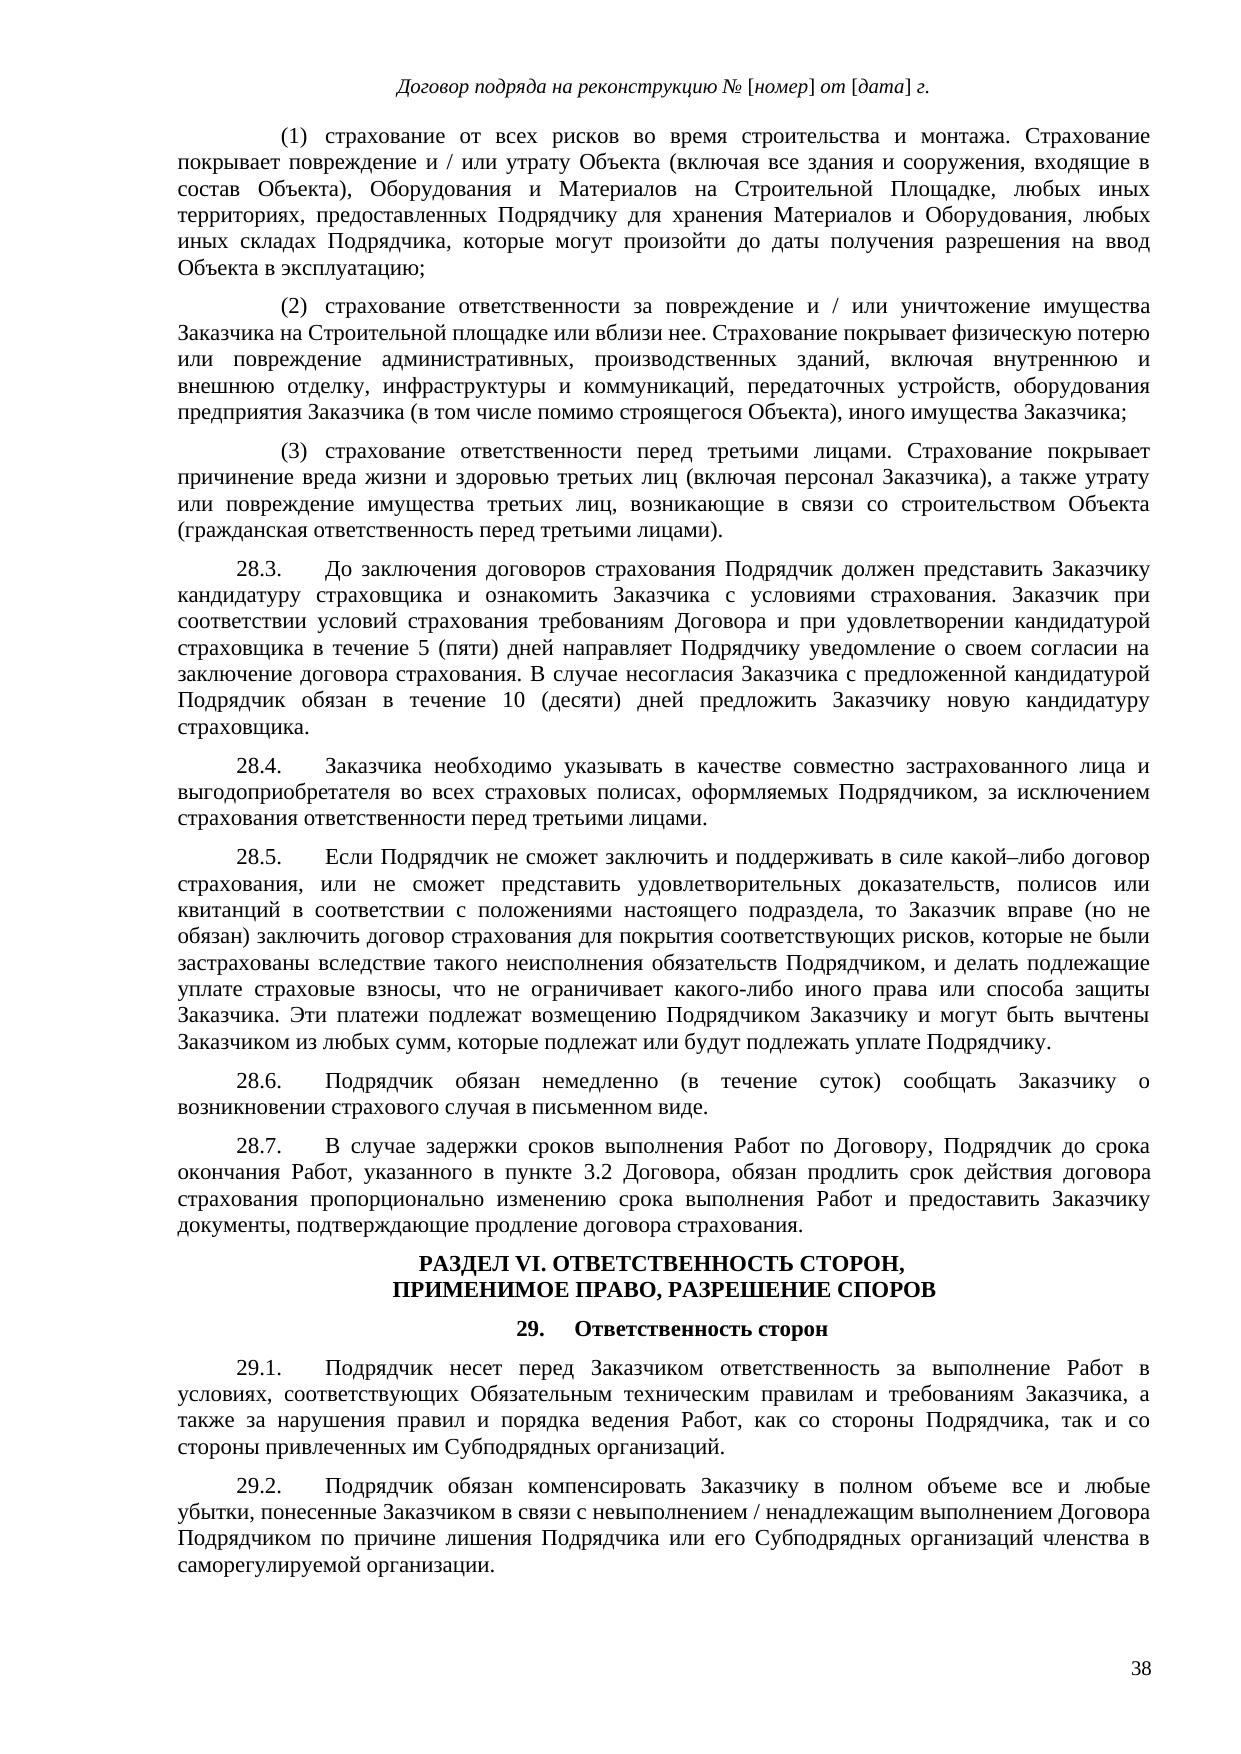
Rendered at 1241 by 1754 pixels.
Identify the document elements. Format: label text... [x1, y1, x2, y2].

text Подрядчик обязан немедленно (в течение суток) сообщать Заказчику о возникновении страхового случая в письменном виде. [177, 1067, 1152, 1119]
list РАЗДЕЛ VI. ОТВЕТСТВЕННОСТЬ СТОРОН, ПРИМЕНИМОЕ ПРАВО, РАЗРЕШЕНИЕ СПОРОВ [177, 1250, 1152, 1302]
text До заключения договоров страхования Подрядчик должен представить Заказчику кандидатуру страховщика и ознакомить Заказчика с условиями страхования. Заказчик при соответствии условий страхования требованиям Договора и при удовлетворении кандидатурой страховщика в течение 5 (пяти) дней направляет Подрядчику уведомление о своем согласии на заключение договора страхования. В случае несогласия Заказчика с предложенной кандидатурой Подрядчик обязан в течение 10 (десяти) дней предложить Заказчику новую кандидатуру страховщика. [177, 555, 1152, 739]
text Заказчика необходимо указывать в качестве совместно застрахованного лица и выгодоприобретателя во всех страховых полисах, оформляемых Подрядчиком, за исключением страхования ответственности перед третьими лицами. [177, 752, 1152, 831]
text В случае задержки сроков выполнения Работ по Договору, Подрядчик до срока окончания Работ, указанного в пункте 3.2 Договора, обязан продлить срок действия договора страхования пропорционально изменению срока выполнения Работ и предоставить Заказчику документы, подтверждающие продление договора страхования. [177, 1132, 1152, 1237]
text Подрядчик несет перед Заказчиком ответственность за выполнение Работ в условиях, соответствующих Обязательным техническим правилам и требованиям Заказчика, а также за нарушения правил и порядка ведения Работ, как со стороны Подрядчика, так и со стороны привлеченных им Субподрядных организаций. [177, 1354, 1152, 1459]
text страхование от всех рисков во время строительства и монтажа. Страхование покрывает повреждение и / или утрату Объекта (включая все здания и сооружения, входящие в состав Объекта), Оборудования и Материалов на Строительной Площадке, любых иных территориях, предоставленных Подрядчику для хранения Материалов и Оборудования, любых иных складах Подрядчика, которые могут произойти до даты получения разрешения на ввод Объекта в эксплуатацию; [177, 122, 1152, 280]
text страхование ответственности перед третьими лицами. Страхование покрывает причинение вреда жизни и здоровью третьих лиц (включая персонал Заказчика), а также утрату или повреждение имущества третьих лиц, возникающие в связи со строительством Объекта (гражданская ответственность перед третьими лицами). [177, 437, 1152, 542]
text страхование ответственности за повреждение и / или уничтожение имущества Заказчика на Строительной площадке или вблизи нее. Страхование покрывает физическую потерю или повреждение административных, производственных зданий, включая внутреннюю и внешнюю отделку, инфраструктуры и коммуникаций, передаточных устройств, оборудования предприятия Заказчика (в том числе помимо строящегося Объекта), иного имущества Заказчика; [177, 293, 1152, 424]
text Ответственность сторон [177, 1315, 1152, 1341]
text Подрядчик обязан компенсировать Заказчику в полном объеме все и любые убытки, понесенные Заказчиком в связи с невыполнением / ненадлежащим выполнением Договора Подрядчиком по причине лишения Подрядчика или его Субподрядных организаций членства в саморегулируемой организации. [177, 1472, 1152, 1577]
text Если Подрядчик не сможет заключить и поддерживать в силе какой–либо договор страхования, или не сможет представить удовлетворительных доказательств, полисов или квитанций в соответствии с положениями настоящего подраздела, то Заказчик вправе (но не обязан) заключить договор страхования для покрытия соответствующих рисков, которые не были застрахованы вследствие такого неисполнения обязательств Подрядчиком, и делать подлежащие уплате страховые взносы, что не ограничивает какого-либо иного права или способа защиты Заказчика. Эти платежи подлежат возмещению Подрядчиком Заказчику и могут быть вычтены Заказчиком из любых сумм, которые подлежат или будут подлежать уплате Подрядчику. [177, 843, 1152, 1054]
